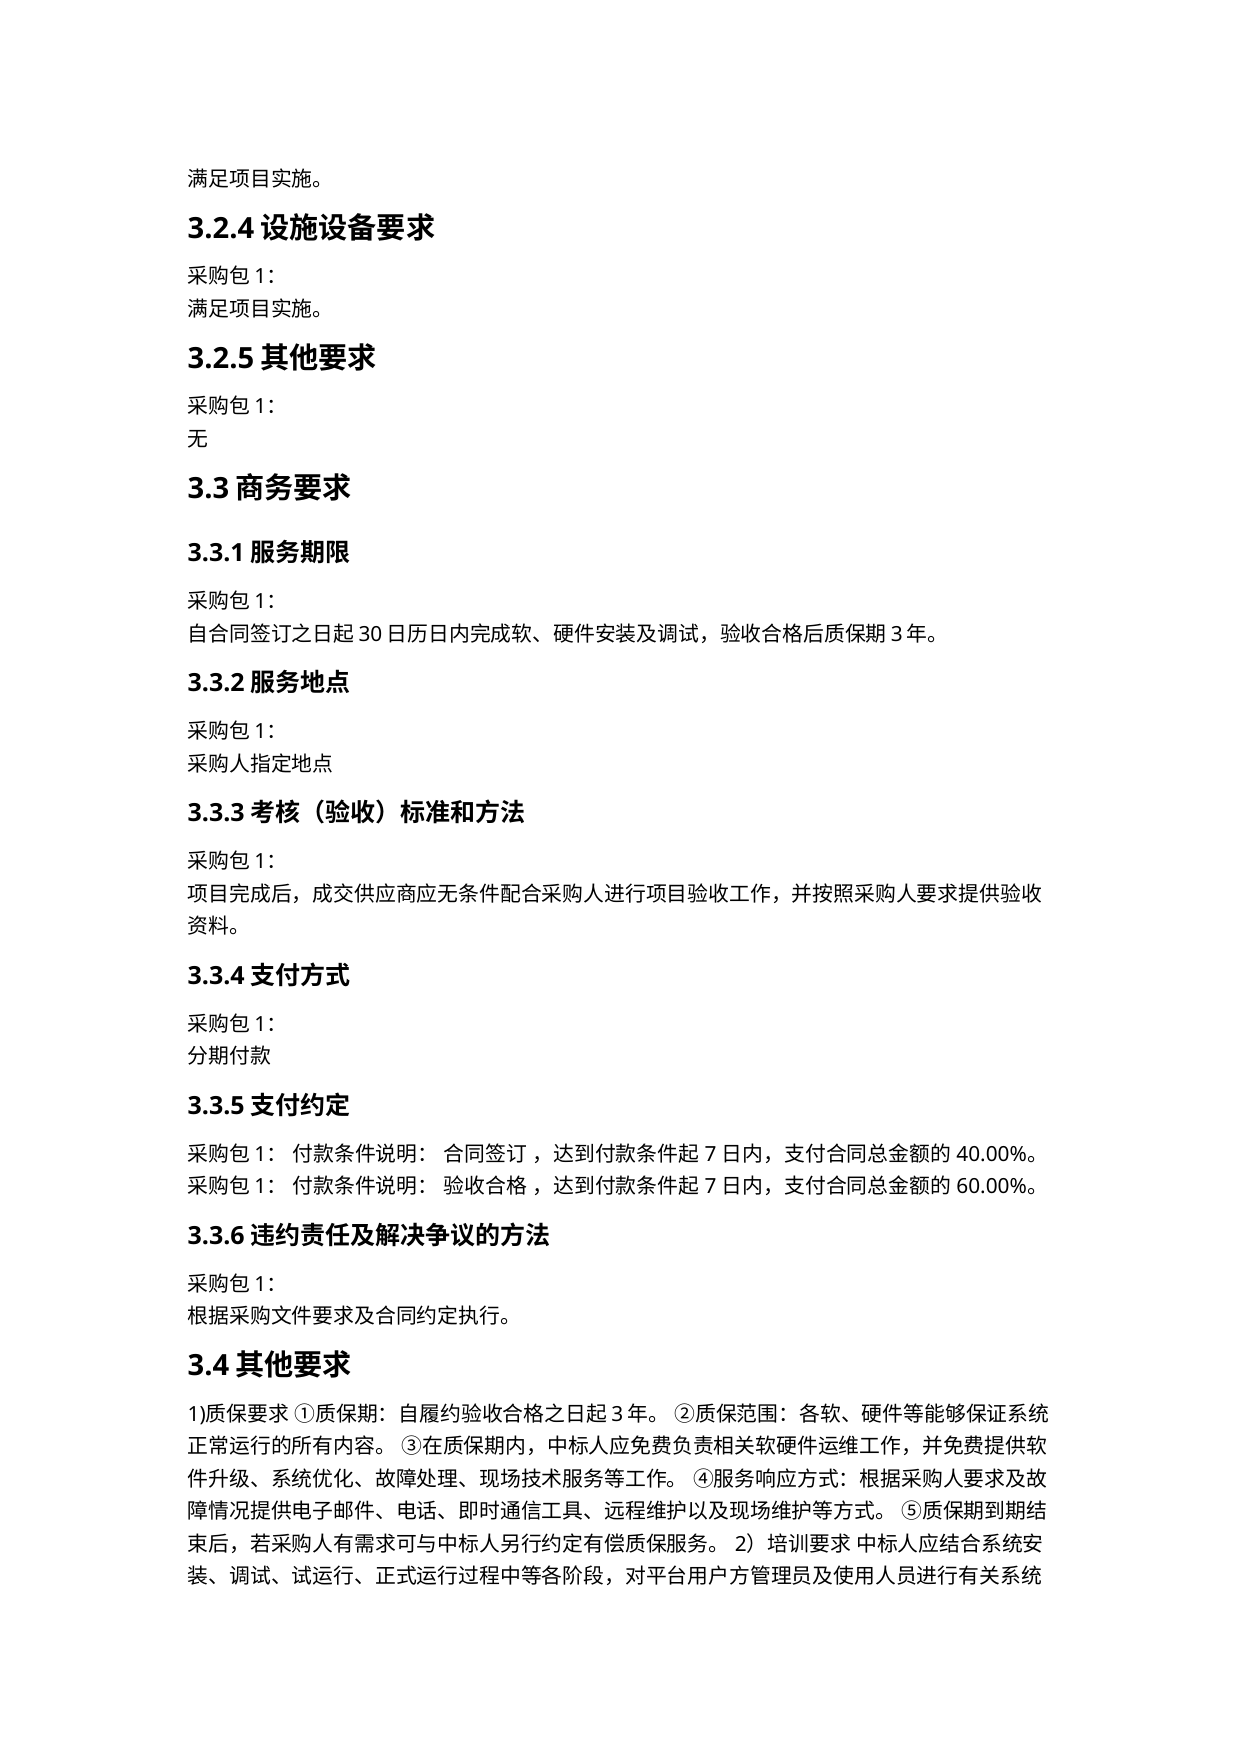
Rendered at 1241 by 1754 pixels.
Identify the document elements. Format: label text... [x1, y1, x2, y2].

text 无 [187, 422, 1053, 454]
text 3.2.4设施设备要求 [187, 194, 1053, 259]
text 项目完成后，成交供应商应无条件配合采购人进行项目验收工作，并按照采购人要求提供验收资料。 [187, 877, 1053, 942]
text 3.3.4支付方式 [187, 942, 1053, 1007]
text 满足项目实施。 [187, 292, 1053, 324]
text 3.3.5支付约定 [187, 1072, 1053, 1137]
text 采购人指定地点 [187, 747, 1053, 779]
text 自合同签订之日起30日历日内完成软、硬件安装及调试，验收合格后质保期3年。 [187, 617, 1053, 649]
text 3.3.3考核（验收）标准和方法 [187, 779, 1053, 844]
text 3.3.6违约责任及解决争议的方法 [187, 1202, 1053, 1267]
text 分期付款 [187, 1039, 1053, 1072]
text 采购包1： 付款条件说明： 合同签订 ，达到付款条件起 7 日内，支付合同总金额的 40.00%。 [187, 1137, 1053, 1169]
text 采购包1： 付款条件说明： 验收合格 ，达到付款条件起 7 日内，支付合同总金额的 60.00%。 [187, 1169, 1053, 1202]
text 采购包1： [187, 389, 1053, 422]
text 根据采购文件要求及合同约定执行。 [187, 1299, 1053, 1332]
text 3.2.5其他要求 [187, 324, 1053, 389]
text 采购包1： [187, 584, 1053, 617]
text 3.3.1服务期限 [187, 519, 1053, 584]
text 采购包1： [187, 259, 1053, 292]
text 采购包1： [187, 844, 1053, 877]
text 采购包1： [187, 714, 1053, 747]
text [187, 1397, 1053, 1592]
text 满足项目实施。 [187, 162, 1053, 194]
text 3.3.2服务地点 [187, 649, 1053, 714]
text 3.3商务要求 [187, 454, 1053, 519]
text 采购包1： [187, 1267, 1053, 1299]
text 采购包1： [187, 1007, 1053, 1039]
text 3.4其他要求 [187, 1332, 1053, 1397]
